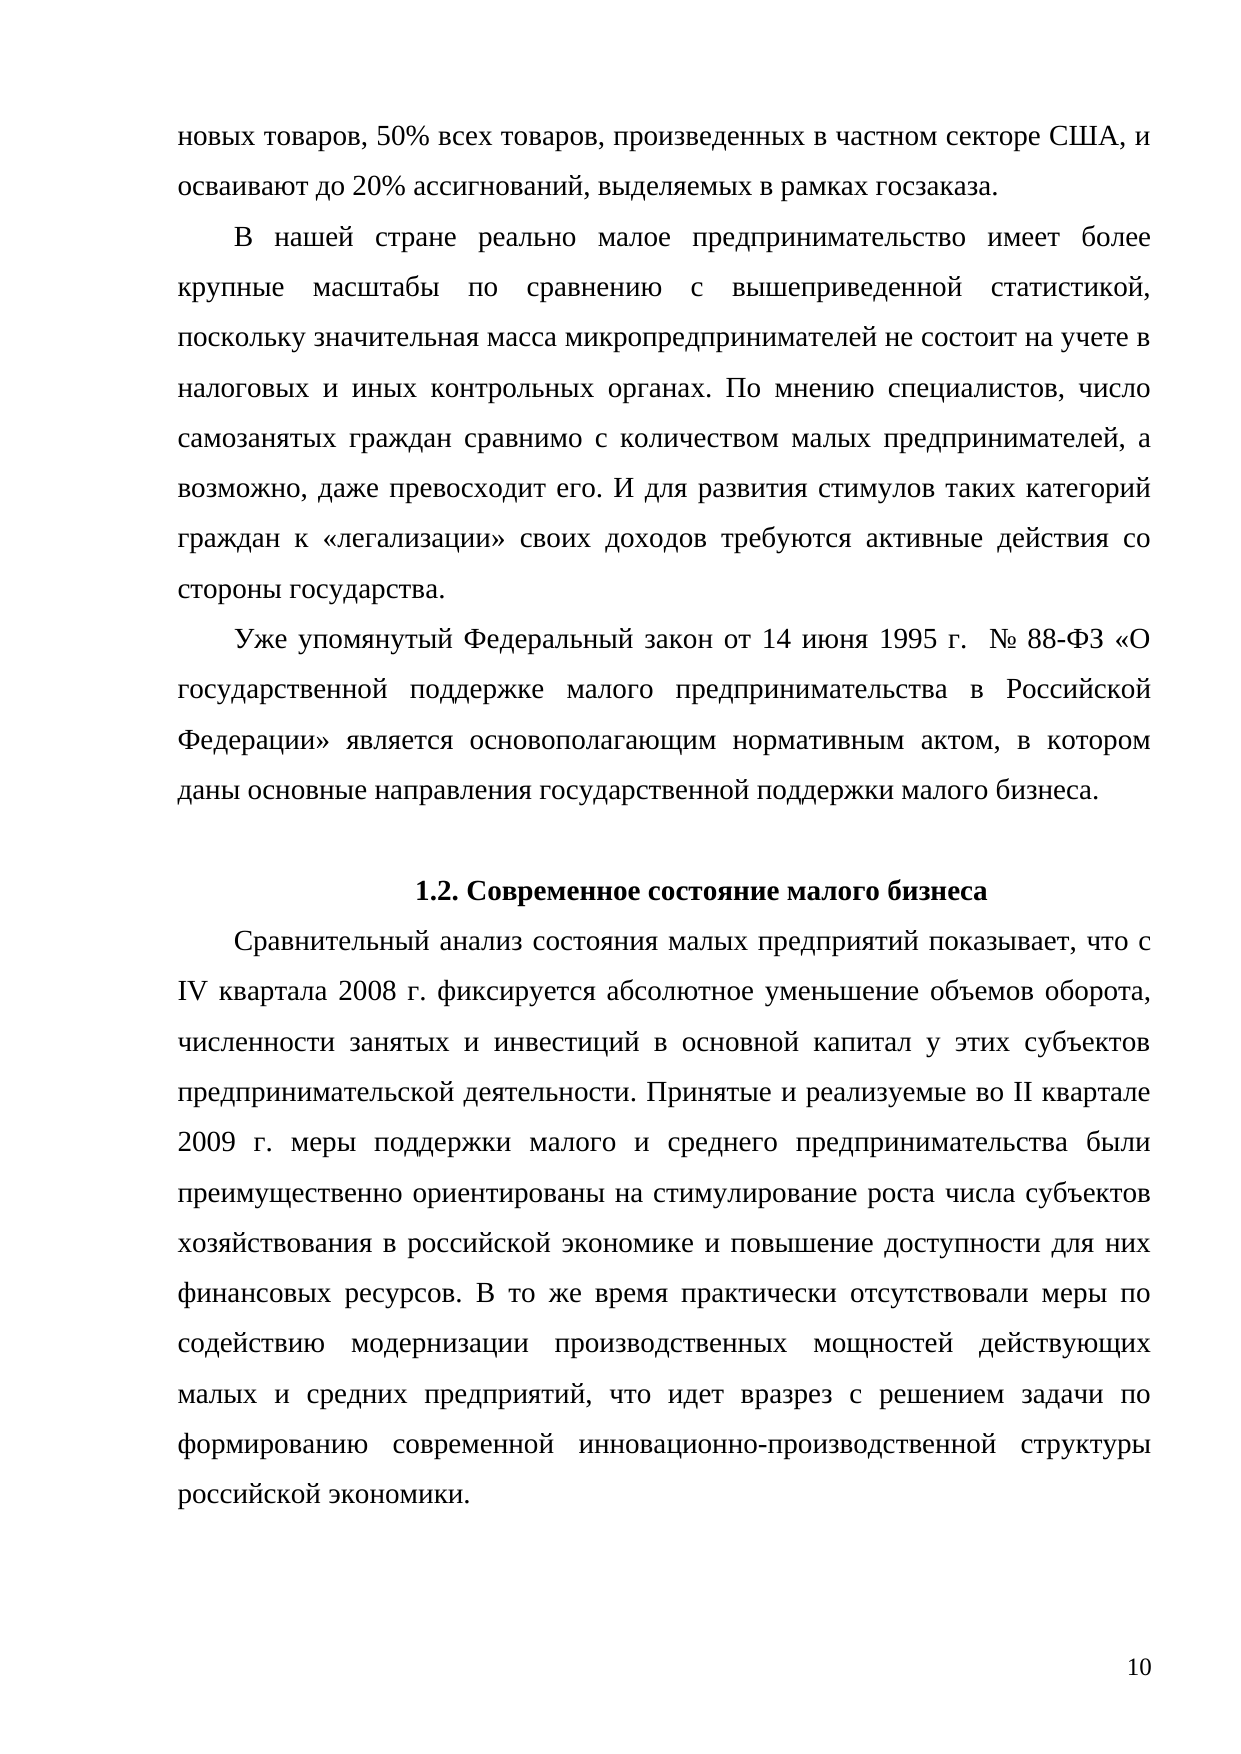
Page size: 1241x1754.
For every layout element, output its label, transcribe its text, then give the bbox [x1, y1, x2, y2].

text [177, 118, 1152, 202]
text Уже упомянутый Федеральный закон от № 88-ФЗ «О государственной поддержке малого предпринимательства в Российской Федерации» является основополагающим нормативным актом, в котором даны основные направления государственной поддержки малого бизнеса. [177, 621, 1152, 806]
text 1.2. Современное состояние малого бизнеса [177, 873, 1152, 906]
text В нашей стране реально малое предпринимательство имеет более крупные масштабы по сравнению с вышеприведенной статистикой, поскольку значительная масса микропредпринимателей не состоит на учете в налоговых и иных контрольных органах. По мнению специалистов, число самозанятых граждан сравнимо с количеством малых предпринимателей, а возможно, даже превосходит его. И для развития стимулов таких категорий граждан к «легализации» своих доходов требуются активные действия со стороны государства. [177, 219, 1152, 604]
text Сравнительный анализ состояния малых предприятий показывает, что с IV квартала . фиксируется абсолютное уменьшение объемов оборота, численности занятых и инвестиций в основной капитал у этих субъектов предпринимательской деятельности. Принятые и реализуемые во II квартале . меры поддержки малого и среднего предпринимательства были преимущественно ориентированы на стимулирование роста числа субъектов хозяйствования в российской экономике и повышение доступности для них финансовых ресурсов. В то же время практически отсутствовали меры по содействию модернизации производственных мощностей действующих малых и средних предприятий, что идет вразрез с решением задачи по формированию современной инновационно-производственной структуры российской экономики. [177, 923, 1152, 1510]
